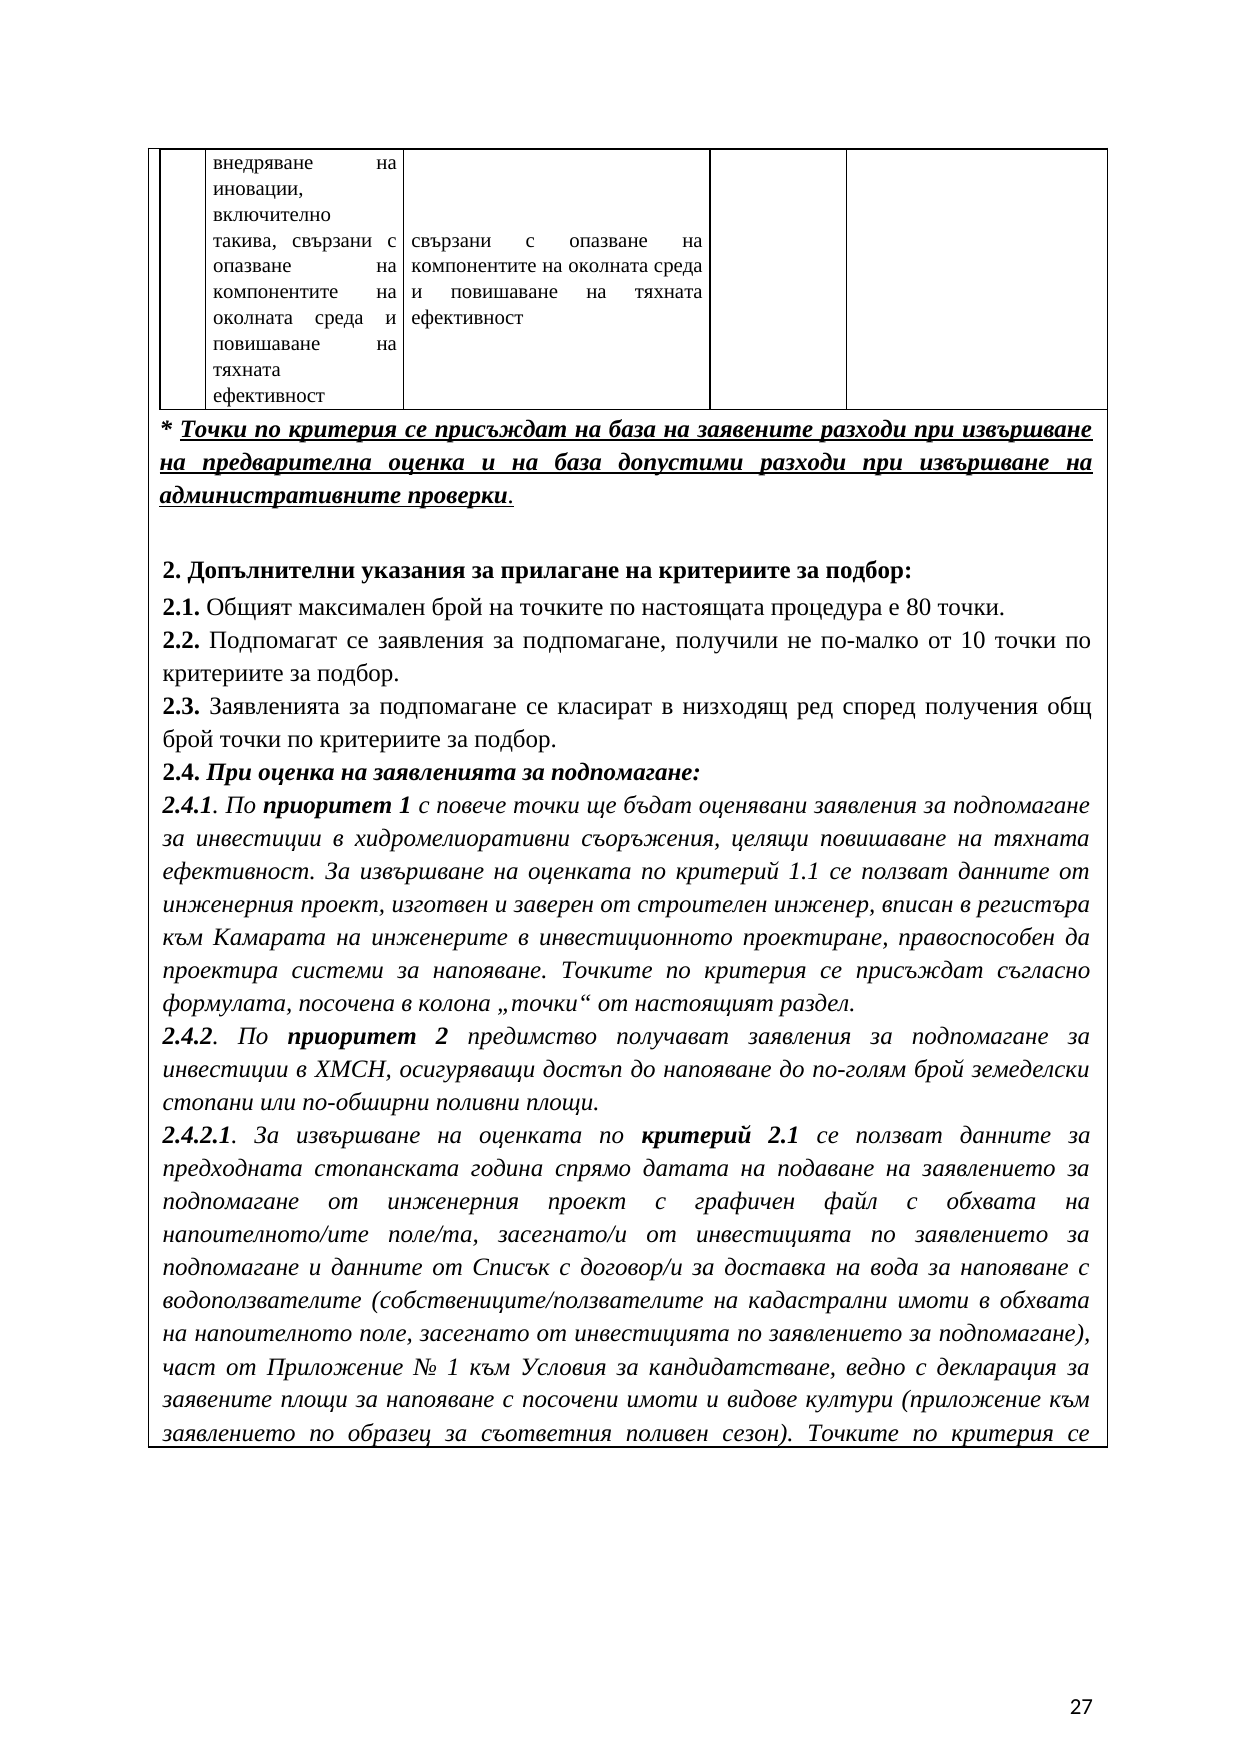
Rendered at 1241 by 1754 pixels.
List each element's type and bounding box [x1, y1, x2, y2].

table_header [149, 149, 1107, 1446]
